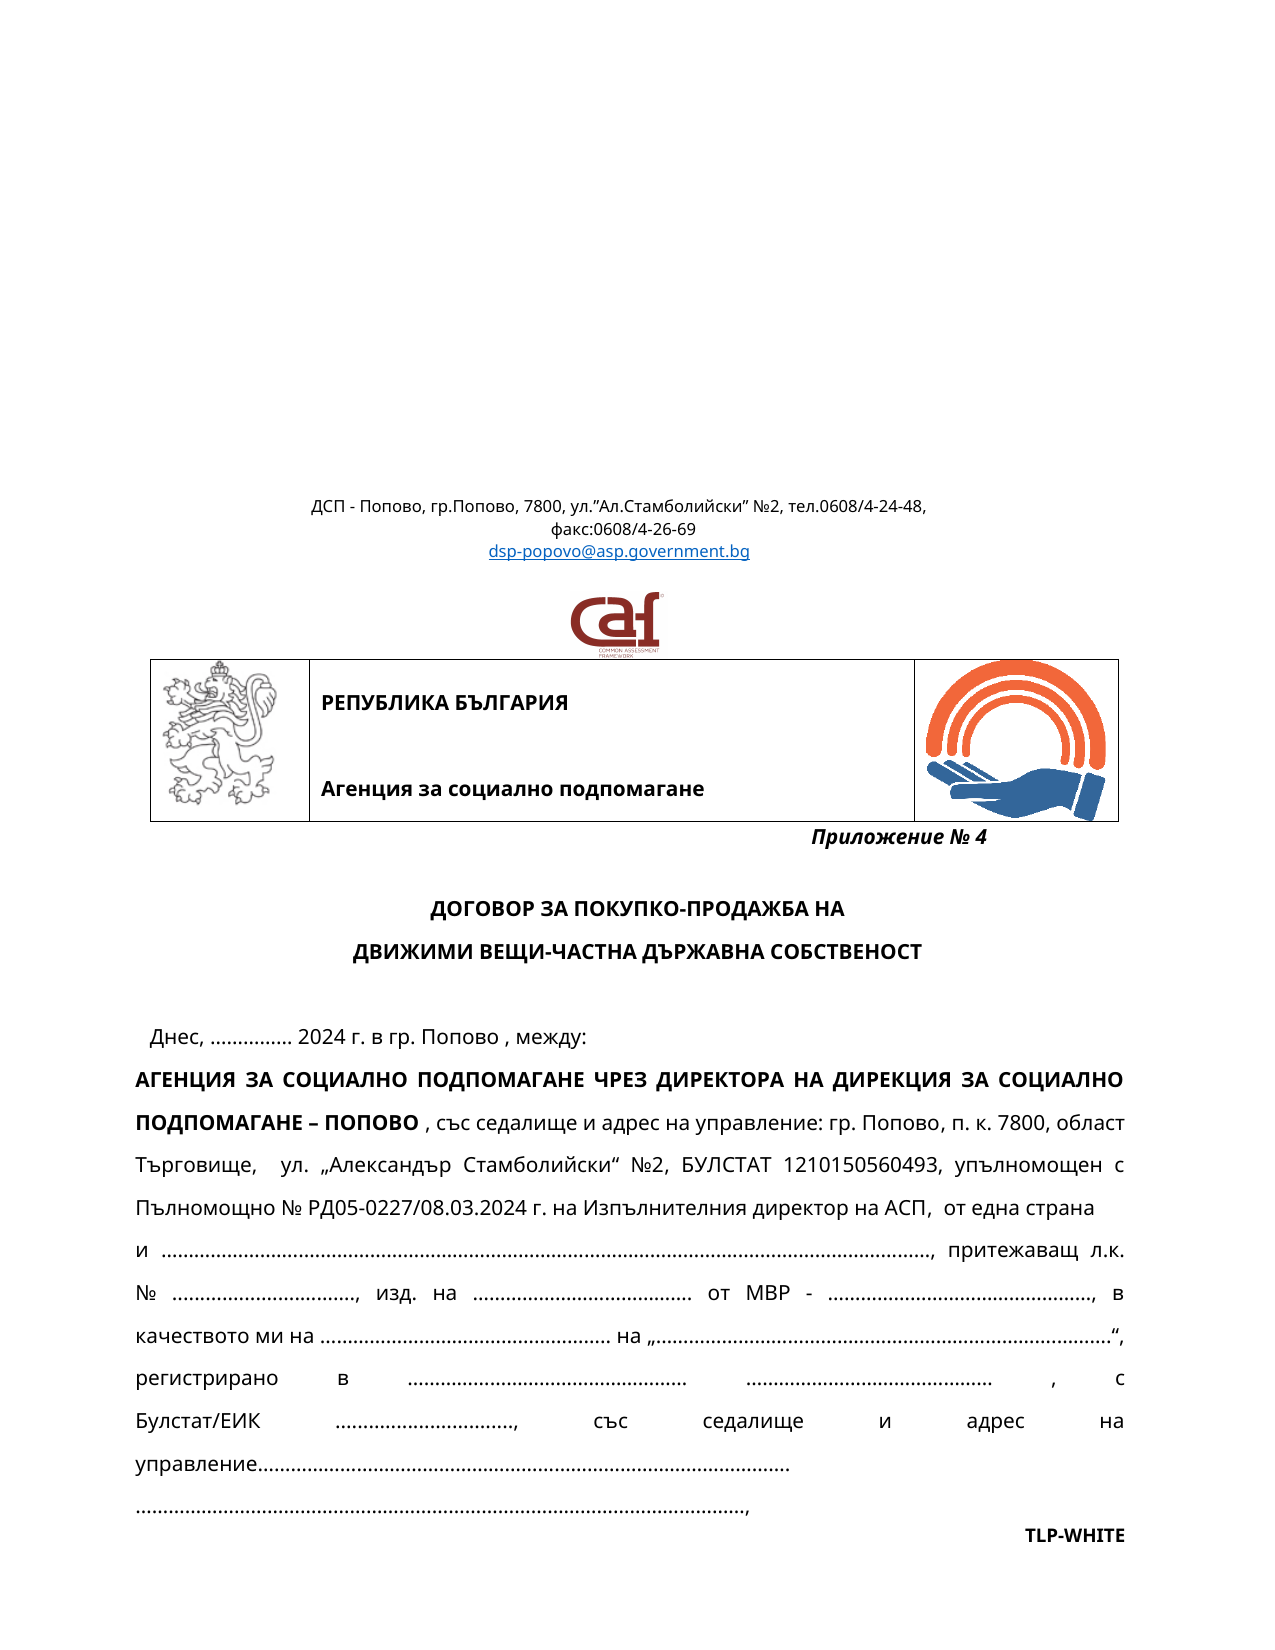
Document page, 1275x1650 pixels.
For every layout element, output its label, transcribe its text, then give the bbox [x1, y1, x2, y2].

text Днес, …………… 2024 г. в гр. Попово , между: [149, 1022, 1126, 1051]
table_header РЕПУБЛИКА БЪЛГАРИЯ Агенция за социално подпомагане [310, 660, 914, 821]
table_header [1106, 660, 1118, 821]
text ДОГОВОР ЗА ПОКУПКО-ПРОДАЖБА НА [150, 894, 1125, 923]
text ДВИЖИМИ ВЕЩИ-ЧАСТНА ДЪРЖАВНА СОБСТВЕНОСТ [150, 937, 1125, 965]
text ДСП - Попово, гр.Попово, 7800, ул.”Ал.Стамболийски” №2, тел.0608/4-24-48, [150, 494, 1088, 517]
text Приложение № 4 [150, 822, 1095, 850]
picture [926, 660, 1106, 821]
table_header [915, 660, 926, 821]
picture [161, 660, 279, 809]
text АГЕНЦИЯ ЗА СОЦИАЛНО ПОДПОМАГАНЕ ЧРЕЗ ДИРЕКТОРА НА ДИРЕКЦИЯ ЗА СОЦИАЛНО ПОДПОМАГАНЕ – ПОПОВО , със седалище и адрес на управление: гр. Попово, п. к. 7800, област Търговище, ул. „Александър Стамболийски“ №2, БУЛСТАТ 1210150560493, упълномощен с Пълномощно № РД05-0227/08.03.2024 г. на Изпълнителния директор на АСП, от една страна [135, 1065, 1125, 1221]
text dsp-popovo@asp.government.bg [150, 540, 1088, 563]
text факс:0608/4-26-69 [150, 517, 1088, 540]
table_header [151, 660, 309, 821]
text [135, 1236, 1125, 1520]
